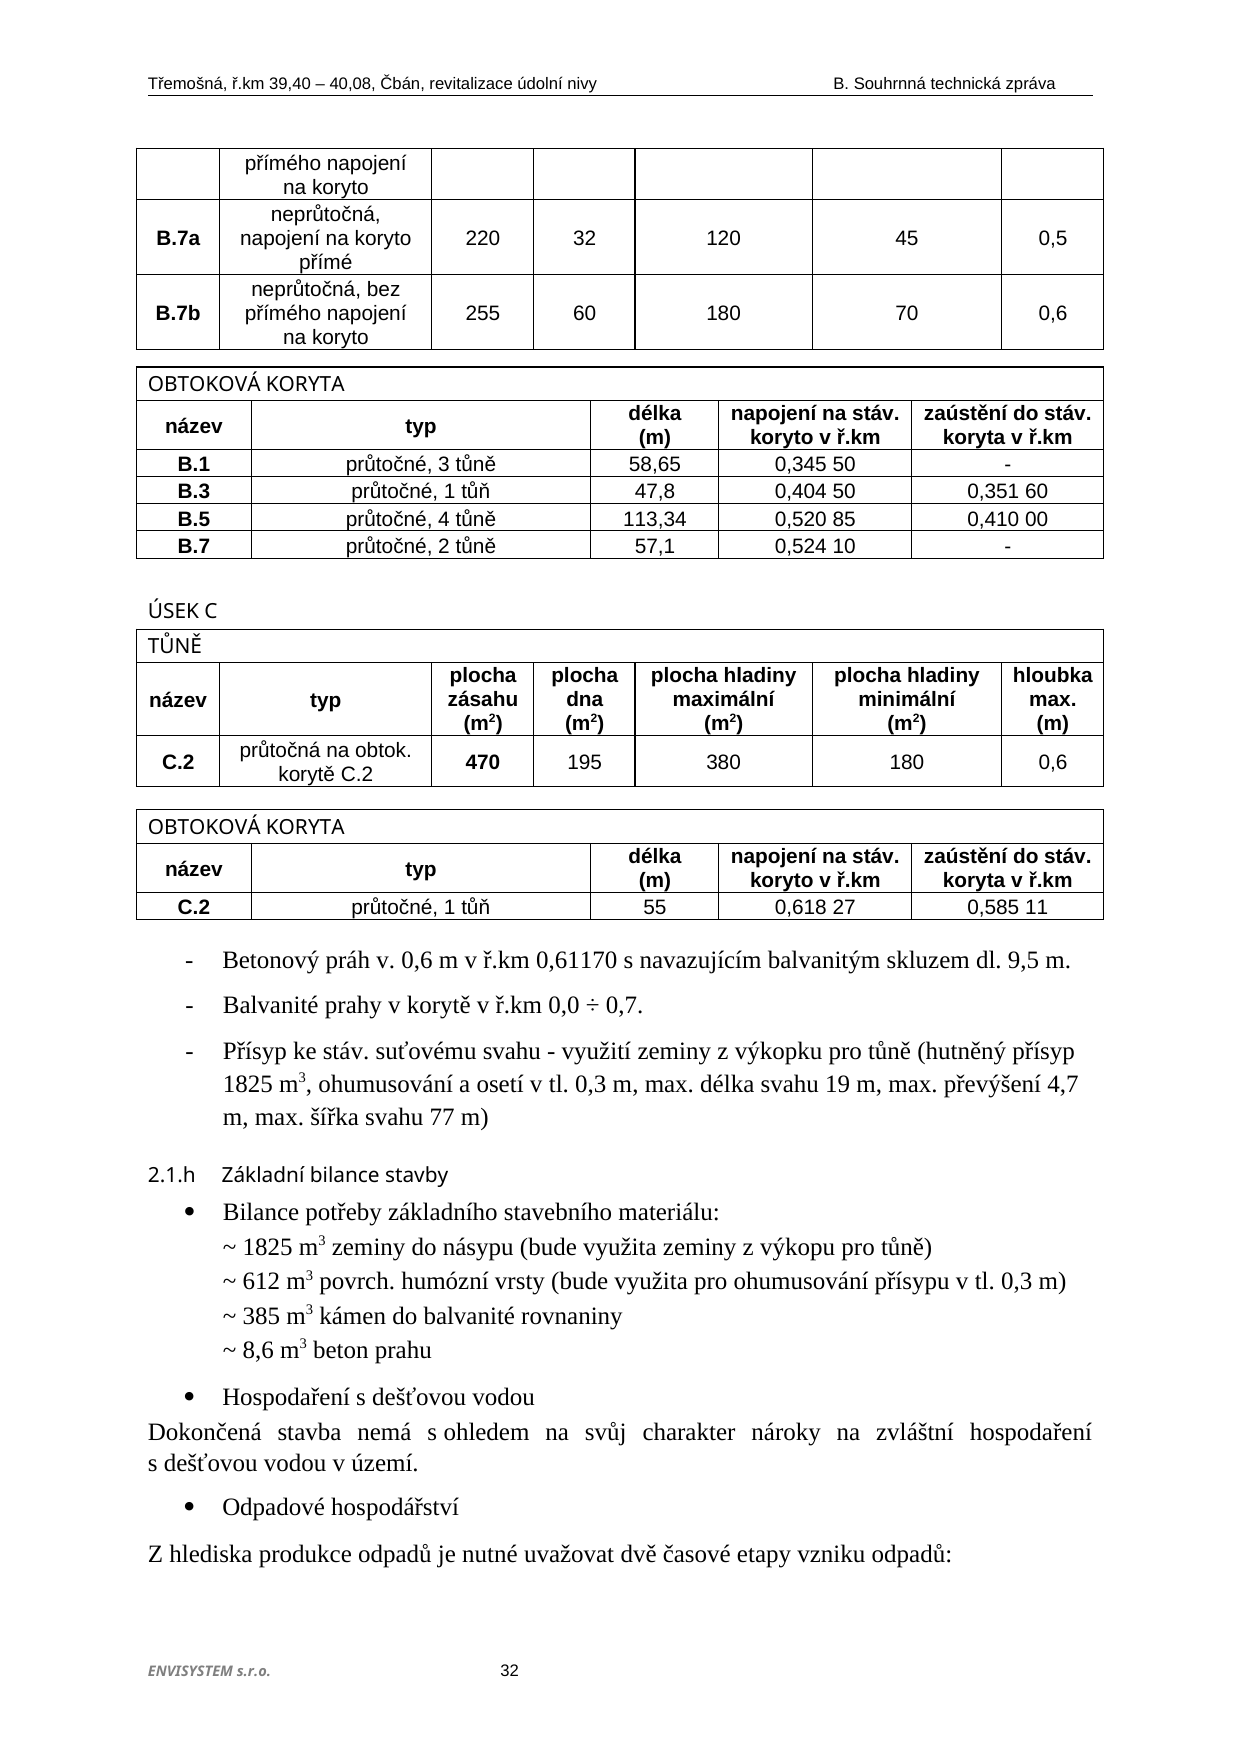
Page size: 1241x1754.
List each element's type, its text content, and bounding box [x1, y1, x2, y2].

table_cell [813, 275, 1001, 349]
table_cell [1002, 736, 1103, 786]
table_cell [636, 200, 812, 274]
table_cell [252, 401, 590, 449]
text ~ 8,6 m3 beton prahu [223, 1335, 1093, 1364]
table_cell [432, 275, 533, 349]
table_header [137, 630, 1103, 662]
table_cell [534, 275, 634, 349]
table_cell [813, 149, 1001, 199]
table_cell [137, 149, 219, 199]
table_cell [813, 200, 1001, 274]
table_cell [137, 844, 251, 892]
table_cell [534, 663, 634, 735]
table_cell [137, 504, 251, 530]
list Betonový práh v. 0,6 m v ř.km 0,61170 s navazujícím balvanitým skluzem dl. 9,5 m. [185, 945, 1093, 974]
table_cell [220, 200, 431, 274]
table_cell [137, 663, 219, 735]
text ÚSEK C [148, 596, 1093, 624]
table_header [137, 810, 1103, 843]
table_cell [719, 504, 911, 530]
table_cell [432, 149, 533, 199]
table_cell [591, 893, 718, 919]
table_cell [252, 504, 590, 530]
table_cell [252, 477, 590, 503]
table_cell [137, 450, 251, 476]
text ~ 385 m3 kámen do balvanité rovnaniny [223, 1301, 1093, 1330]
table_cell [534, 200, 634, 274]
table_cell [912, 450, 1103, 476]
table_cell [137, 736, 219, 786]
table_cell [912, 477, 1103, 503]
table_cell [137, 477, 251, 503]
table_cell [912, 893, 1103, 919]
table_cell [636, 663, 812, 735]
text Z hlediska produkce odpadů je nutné uvažovat dvě časové etapy vzniku odpadů: [148, 1539, 1093, 1568]
list Hospodaření s dešťovou vodou [185, 1382, 1093, 1411]
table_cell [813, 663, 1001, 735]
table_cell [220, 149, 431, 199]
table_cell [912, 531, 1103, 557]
subtitle Základní bilance stavby [148, 1160, 1093, 1188]
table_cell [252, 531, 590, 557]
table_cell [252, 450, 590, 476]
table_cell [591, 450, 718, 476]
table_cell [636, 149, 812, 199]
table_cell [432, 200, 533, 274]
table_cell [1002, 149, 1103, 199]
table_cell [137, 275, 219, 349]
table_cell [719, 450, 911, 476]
text Dokončená stavba nemá s ohledem na svůj charakter nároky na zvláštní hospodaření s dešťovou vodou v území. [148, 1417, 1093, 1477]
text ~ 1825 m3 zeminy do násypu (bude využita zeminy z výkopu pro tůně) [223, 1232, 1093, 1261]
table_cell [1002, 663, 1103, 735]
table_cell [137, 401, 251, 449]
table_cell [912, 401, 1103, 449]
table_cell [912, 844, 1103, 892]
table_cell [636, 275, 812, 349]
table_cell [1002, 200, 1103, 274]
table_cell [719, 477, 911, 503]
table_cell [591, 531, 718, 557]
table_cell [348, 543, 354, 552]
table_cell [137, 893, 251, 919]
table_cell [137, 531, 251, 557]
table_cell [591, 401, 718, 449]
list Bilance potřeby základního stavebního materiálu: [185, 1197, 1093, 1226]
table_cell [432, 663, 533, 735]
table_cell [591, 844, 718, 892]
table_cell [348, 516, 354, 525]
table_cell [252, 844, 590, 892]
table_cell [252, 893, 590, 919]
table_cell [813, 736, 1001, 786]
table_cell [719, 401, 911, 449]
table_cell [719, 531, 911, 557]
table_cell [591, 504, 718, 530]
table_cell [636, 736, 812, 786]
list Balvanité prahy v korytě v ř.km 0,0 ÷ 0,7. [185, 990, 1093, 1019]
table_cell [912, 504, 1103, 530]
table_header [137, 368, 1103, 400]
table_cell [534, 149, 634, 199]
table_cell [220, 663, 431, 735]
list Přísyp ke stáv. suťovému svahu - využití zeminy z výkopku pro tůně (hutněný přísyp 1825 m3, ohumusování a osetí v tl. 0,3 m, max. délka svahu 19 m, max. převýšení 4,7 m, max. šířka svahu 77 m) [185, 1036, 1093, 1131]
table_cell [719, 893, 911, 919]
text ~ 612 m3 povrch. humózní vrsty (bude využita pro ohumusování přísypu v tl. 0,3 m) [223, 1266, 1093, 1295]
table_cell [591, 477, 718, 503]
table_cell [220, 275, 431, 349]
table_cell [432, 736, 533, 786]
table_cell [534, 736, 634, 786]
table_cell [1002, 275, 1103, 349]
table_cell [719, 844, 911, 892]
list Odpadové hospodářství [185, 1492, 1093, 1521]
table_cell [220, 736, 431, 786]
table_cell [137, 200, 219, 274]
